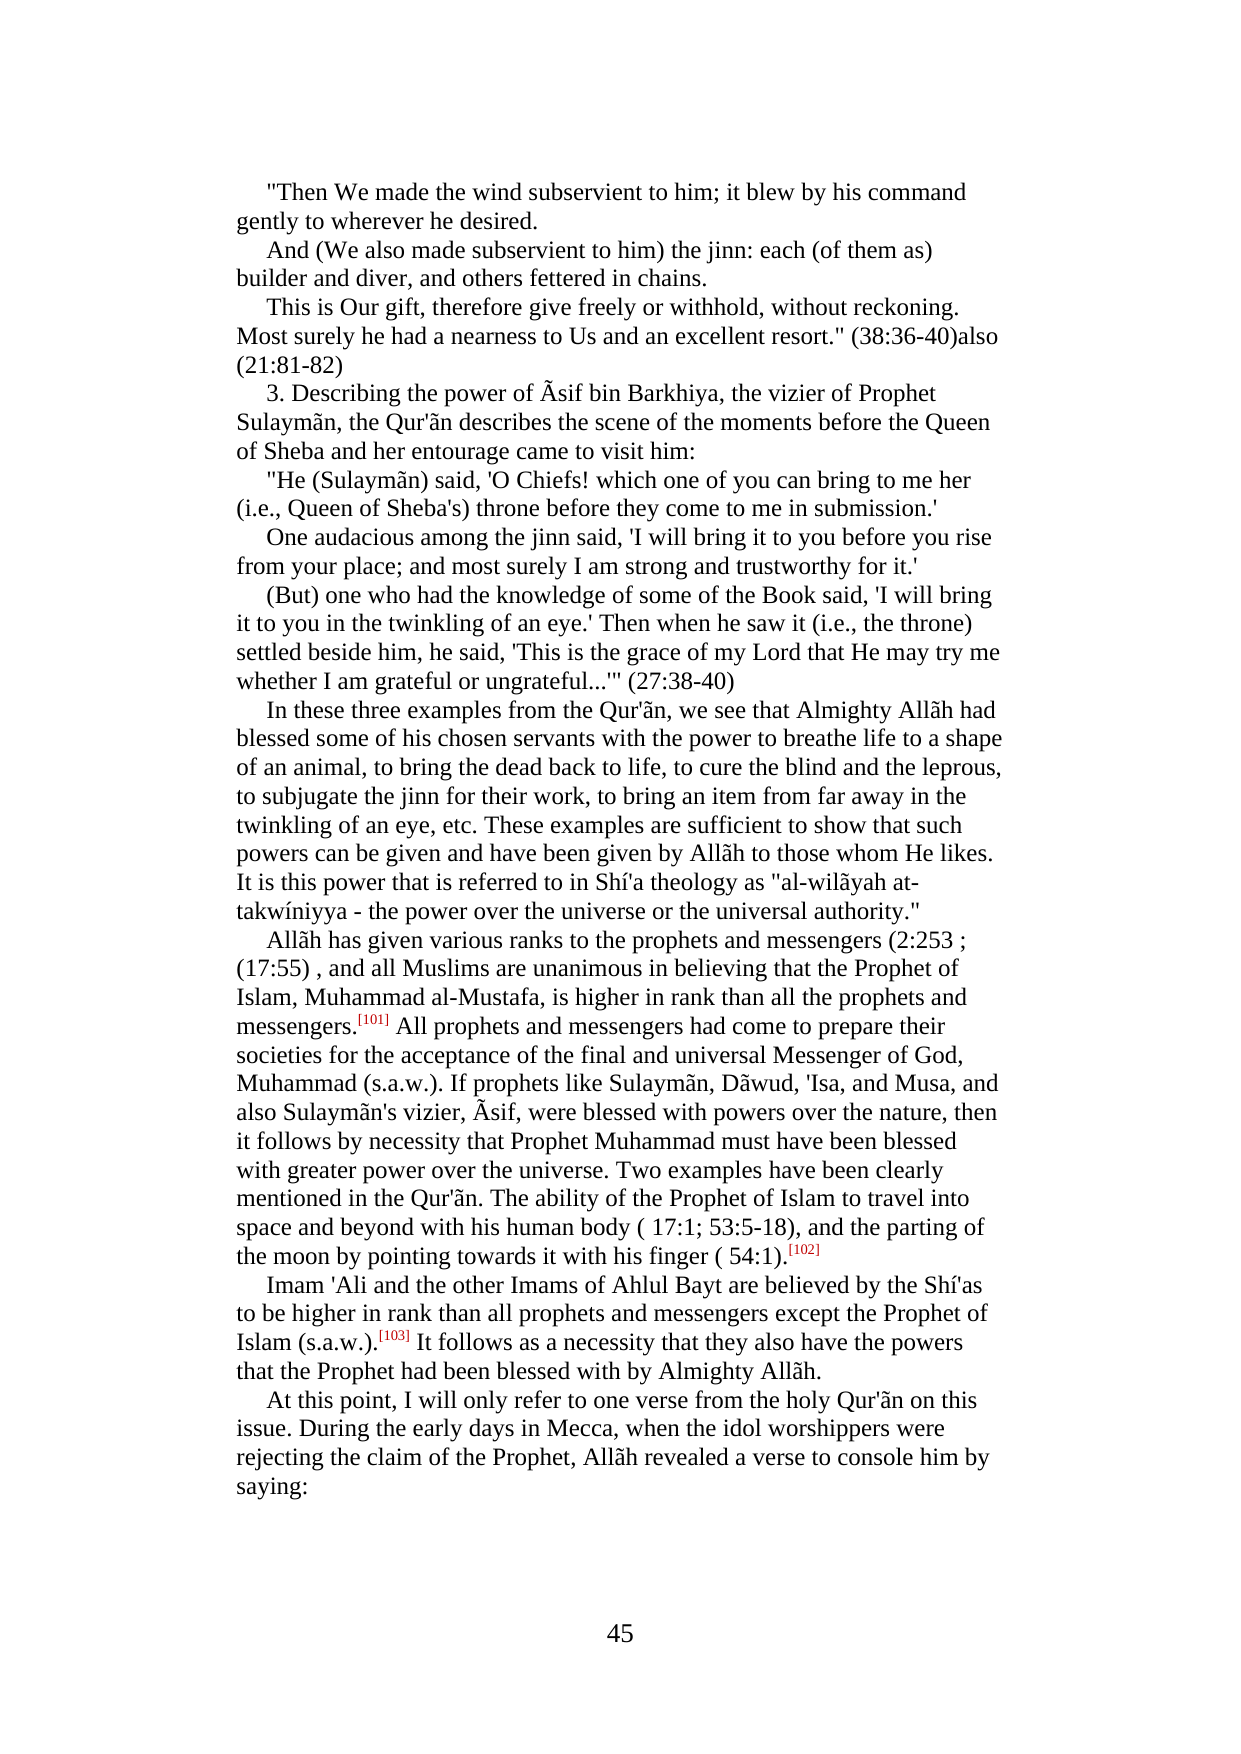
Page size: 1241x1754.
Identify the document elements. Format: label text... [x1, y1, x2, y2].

text "Then We made the wind subservient to him; it blew by his command gently to wherever he desired. [236, 177, 1004, 235]
text This is Our gift, therefore give freely or withhold, without reckoning. Most surely he had a nearness to Us and an excellent resort." (38:36-40)also (21:81-82) [236, 292, 1004, 378]
text One audacious among the jinn said, 'I will bring it to you before you rise from your place; and most surely I am strong and trustworthy for it.' [236, 522, 1004, 580]
text Imam 'Ali and the other Imams of Ahlul Bayt are believed by the Shí'as to be higher in rank than all prophets and messengers except the Prophet of Islam (s.a.w.).[103] It follows as a necessity that they also have the powers that the Prophet had been blessed with by Almighty Allãh. [236, 1270, 1004, 1385]
text Allãh has given various ranks to the prophets and messengers (2:253 ; (17:55) , and all Muslims are unanimous in believing that the Prophet of Islam, Muhammad al-Mustafa, is higher in rank than all the prophets and messengers.[101] All prophets and messengers had come to prepare their societies for the acceptance of the final and universal Messenger of God, Muhammad (s.a.w.). If prophets like Sulaymãn, Dãwud, 'Isa, and Musa, and also Sulaymãn's vizier, Ãsif, were blessed with powers over the nature, then it follows by necessity that Prophet Muhammad must have been blessed with greater power over the universe. Two examples have been clearly mentioned in the Qur'ãn. The ability of the Prophet of Islam to travel into space and beyond with his human body ( 17:1; 53:5-18), and the parting of the moon by pointing towards it with his finger ( 54:1).[102] [236, 925, 1004, 1270]
text At this point, I will only refer to one verse from the holy Qur'ãn on this issue. During the early days in Mecca, when the idol worshippers were rejecting the claim of the Prophet, Allãh revealed a verse to console him by saying: [236, 1385, 1004, 1500]
text "He (Sulaymãn) said, 'O Chiefs! which one of you can bring to me her (i.e., Queen of Sheba's) throne before they come to me in submission.' [236, 465, 1004, 522]
text In these three examples from the Qur'ãn, we see that Almighty Allãh had blessed some of his chosen servants with the power to breathe life to a shape of an animal, to bring the dead back to life, to cure the blind and the leprous, to subjugate the jinn for their work, to bring an item from far away in the twinkling of an eye, etc. These examples are sufficient to show that such powers can be given and have been given by Allãh to those whom He likes. It is this power that is referred to in Shí'a theology as "al-wilãyah at-takwíniyya - the power over the universe or the universal authority." [236, 695, 1004, 925]
text (But) one who had the knowledge of some of the Book said, 'I will bring it to you in the twinkling of an eye.' Then when he saw it (i.e., the throne) settled beside him, he said, 'This is the grace of my Lord that He may try me whether I am grateful or ungrateful...'" (27:38-40) [236, 580, 1004, 695]
text 3. Describing the power of Ãsif bin Barkhiya, the vizier of Prophet Sulaymãn, the Qur'ãn describes the scene of the moments before the Queen of Sheba and her entourage came to visit him: [236, 378, 1004, 465]
text And (We also made subservient to him) the jinn: each (of them as) builder and diver, and others fettered in chains. [236, 235, 1004, 292]
